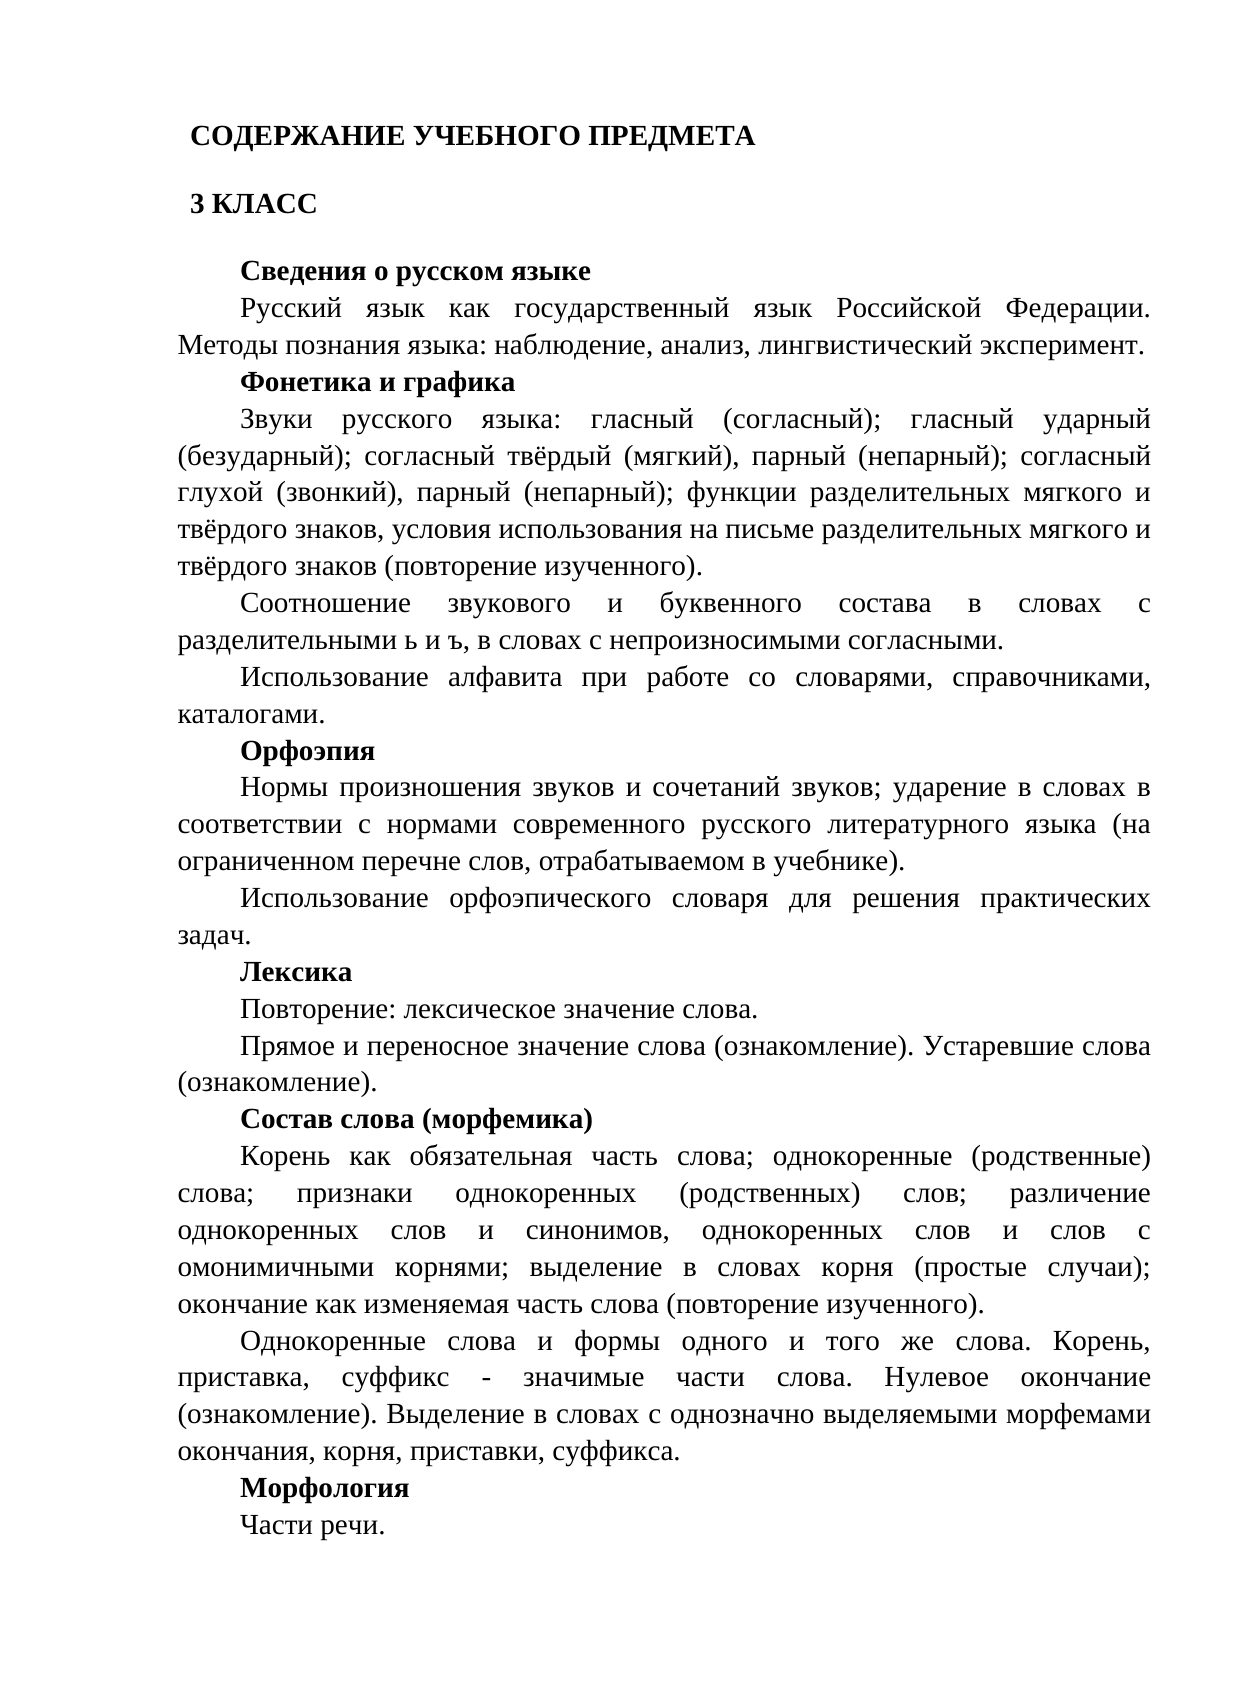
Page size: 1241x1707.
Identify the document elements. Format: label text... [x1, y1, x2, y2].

text Морфология [177, 1470, 1152, 1504]
text Русский язык как государственный язык Российской Федерации. Методы познания языка: наблюдение, анализ, лингвистический эксперимент. [177, 290, 1152, 361]
text Фонетика и графика [177, 364, 1152, 397]
text Состав слова (морфемика) [177, 1101, 1152, 1135]
text Нормы произношения звуков и сочетаний звуков; ударение в словах в соответствии с нормами современного русского литературного языка (на ограниченном перечне слов, отрабатываемом в учебнике). [177, 769, 1152, 877]
text Корень как обязательная часть слова; однокоренные (родственные) слова; признаки однокоренных (родственных) слов; различение однокоренных слов и синонимов, однокоренных слов и слов с омонимичными корнями; выделение в словах корня (простые случаи); окончание как изменяемая часть слова (повторение изученного). [177, 1138, 1152, 1319]
text Звуки русского языка: гласный (согласный); гласный ударный (безударный); согласный твёрдый (мягкий), парный (непарный); согласный глухой (звонкий), парный (непарный); функции разделительных мягкого и твёрдого знаков, условия использования на письме разделительных мягкого и твёрдого знаков (повторение изученного). [177, 401, 1152, 582]
text Использование алфавита при работе со словарями, справочниками, каталогами. [177, 659, 1152, 729]
text Использование орфоэпического словаря для решения практических задач. [177, 880, 1152, 951]
text 3 КЛАСС [190, 186, 1152, 219]
text Прямое и переносное значение слова (ознакомление). Устаревшие слова (ознакомление). [177, 1028, 1152, 1098]
text Соотношение звукового и буквенного состава в словах с разделительными ь и ъ, в словах с непроизносимыми согласными. [177, 585, 1152, 656]
text Однокоренные слова и формы одного и того же слова. Корень, приставка, суффикс ‑ значимые части слова. Нулевое окончание (ознакомление). Выделение в словах с однозначно выделяемыми морфемами окончания, корня, приставки, суффикса. [177, 1323, 1152, 1467]
text Части речи. [177, 1507, 1152, 1541]
text Орфоэпия [177, 733, 1152, 766]
text Сведения о русском языке [177, 253, 1152, 287]
text Повторение: лексическое значение слова. [177, 991, 1152, 1024]
text Лексика [177, 954, 1152, 987]
text СОДЕРЖАНИЕ УЧЕБНОГО ПРЕДМЕТА [190, 118, 1152, 152]
